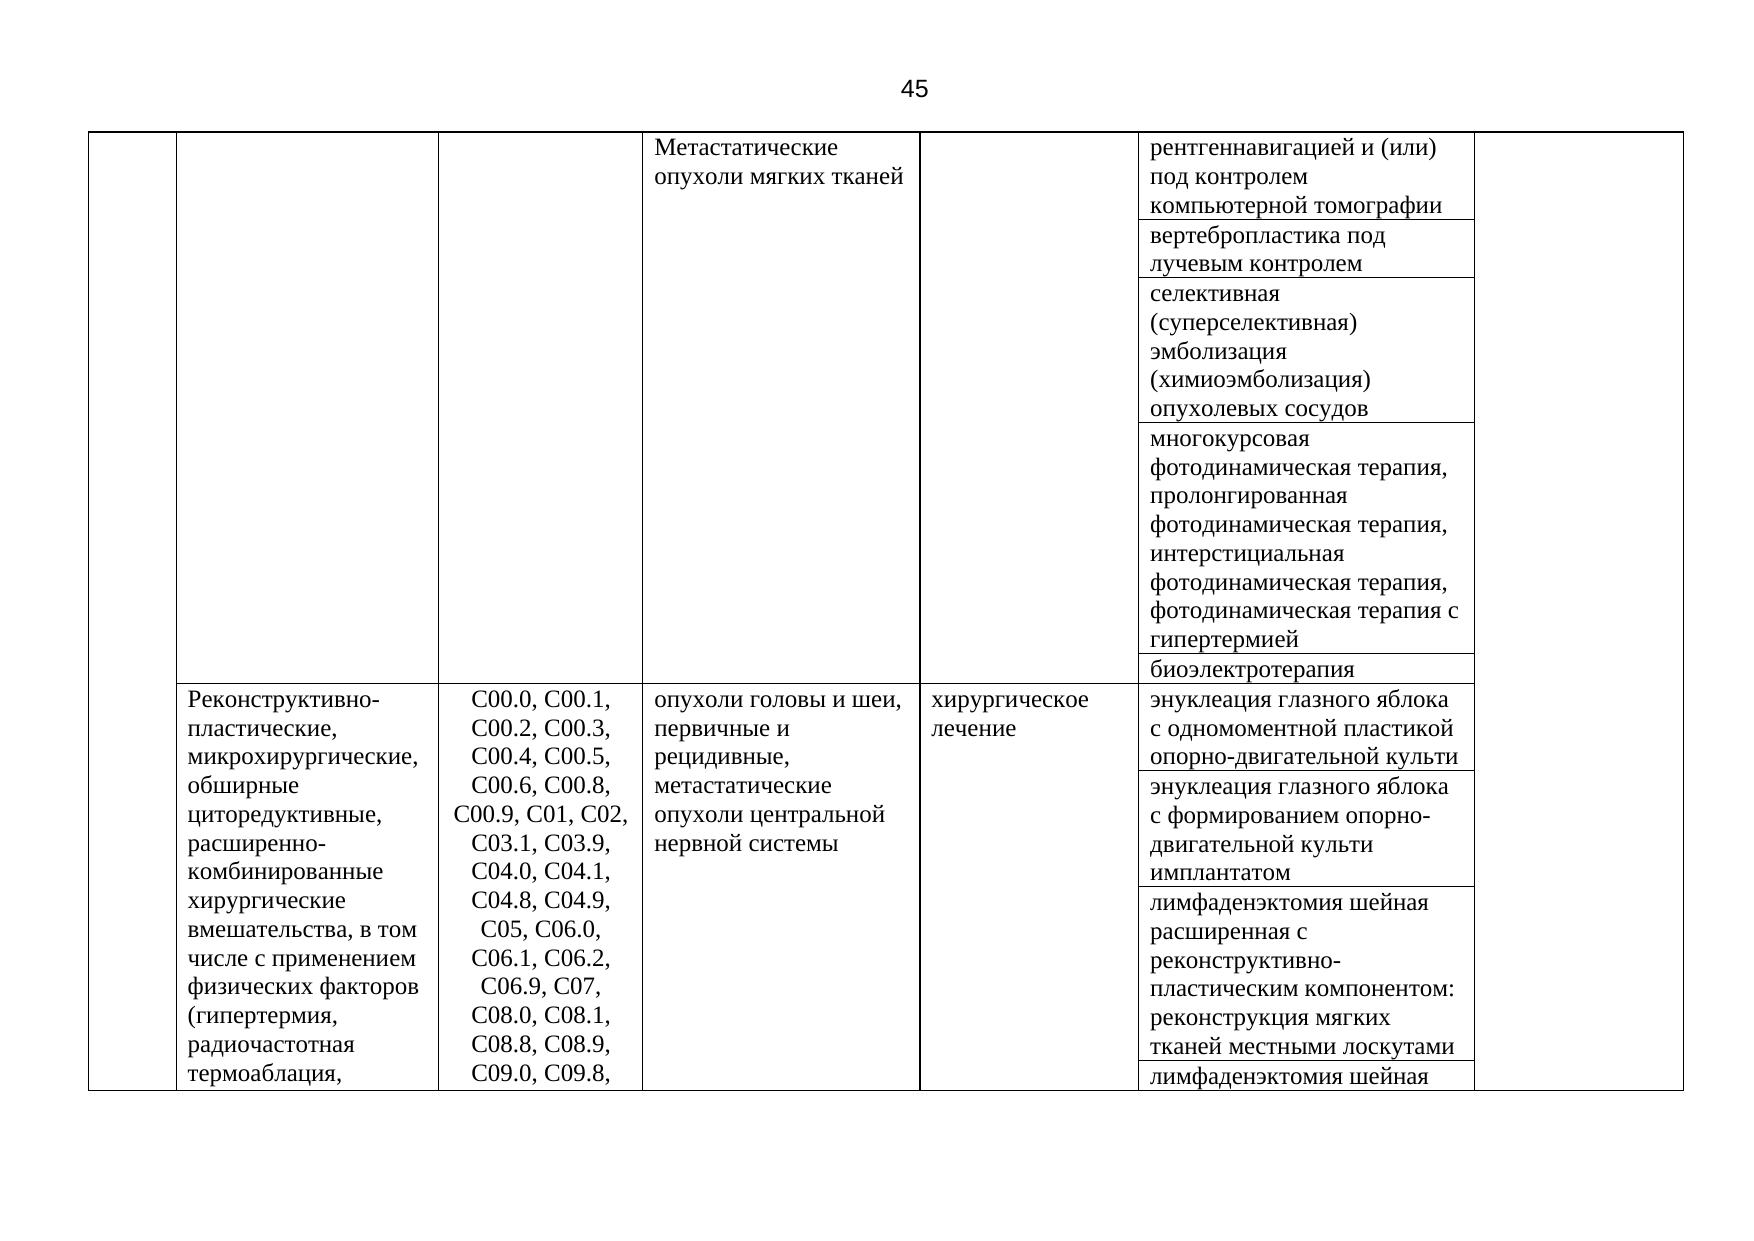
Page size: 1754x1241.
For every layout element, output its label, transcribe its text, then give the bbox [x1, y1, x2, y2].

table_cell лимфаденэктомия шейная расширенная с реконструктивно-пластическим компонентом: реконструкция мягких тканей местными лоскутами [1139, 887, 1474, 1060]
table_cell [1139, 133, 1474, 219]
table_cell хирургическое лечение [921, 684, 1138, 1089]
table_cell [1139, 1061, 1474, 1089]
table_cell биоэлектротерапия [1139, 654, 1474, 683]
table_cell энуклеация глазного яблока с одномоментной пластикой опорно-двигательной культи [1139, 684, 1474, 770]
table_cell селективная (суперселективная) эмболизация (химиоэмболизация) опухолевых сосудов [1139, 278, 1474, 422]
table_cell C00.0, C00.1, C00.2, C00.3, C00.4, C00.5, C00.6, C00.8, C00.9, C01, C02, C03.1, C03.9, C04.0, C04.1, C04.8, C04.9, C05, C06.0, C06.1, C06.2, C06.9, C07, C08.0, C08.1, C08.8, C08.9, C09.0, C09.8, C09.9, C10.0, C10.1, C10.2, C10.4, C10.8, C10.9, C11.0, C11.1, C11.2, C11.3, C11.8, C11.9, C13.0, C13.1, C13.2, C13.8, C13.9, C14.0, C12, C14.8, C15.0, C30.0, C30.1, C31.0, C31.1, C31.2, C31.3, C31.8, C31.9, C32.0, C32.1, C32.2, C32.3, C32.8, C32.9, C33, C43, C44, C49.0, C69, C73 [439, 684, 642, 1089]
table_cell энуклеация глазного яблока с формированием опорно-двигательной культи имплантатом [1139, 771, 1474, 886]
table_cell Реконструктивно-пластические, микрохирургические, обширные циторедуктивные, расширенно-комбинированные хирургические вмешательства, в том числе с применением физических факторов (гипертермия, радиочастотная термоаблация, фотодинамическая терапия, лазерная и криодеструкция и др.) при злокачественных новообразованиях, в том числе у детей [177, 684, 438, 1089]
table_cell опухоли головы и шеи, первичные и рецидивные, метастатические опухоли центральной нервной системы [643, 684, 919, 1089]
table_cell вертебропластика под лучевым контролем [1139, 220, 1474, 277]
table_cell многокурсовая фотодинамическая терапия, пролонгированная фотодинамическая терапия, интерстициальная фотодинамическая терапия, фотодинамическая терапия с гипертермией [1139, 423, 1474, 653]
